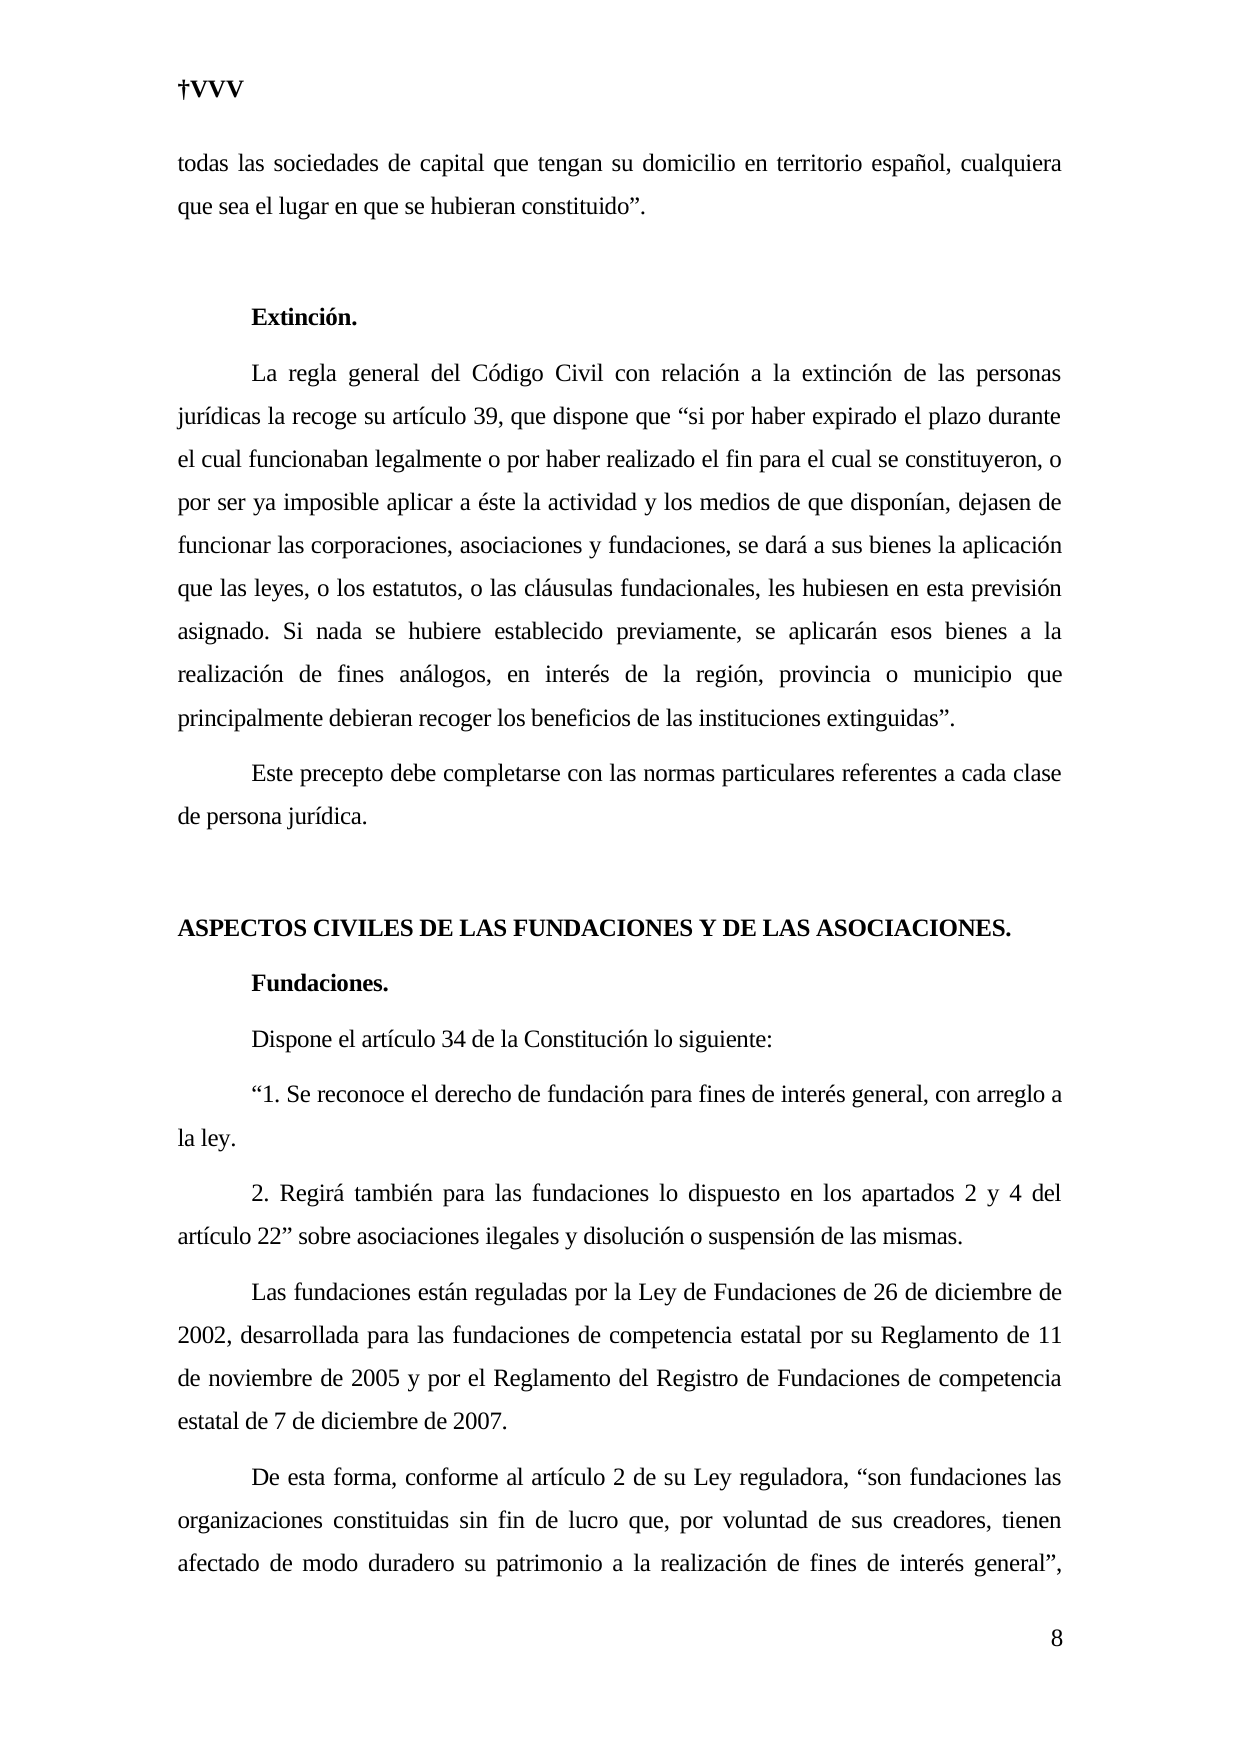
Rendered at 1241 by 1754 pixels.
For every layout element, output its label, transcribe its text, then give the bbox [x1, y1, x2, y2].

text Este precepto debe completarse con las normas particulares referentes a cada clase de persona jurídica. [177, 758, 1063, 830]
text Las fundaciones están reguladas por la Ley de Fundaciones de 26 de diciembre de 2002, desarrollada para las fundaciones de competencia estatal por su Reglamento de 11 de noviembre de 2005 y por el Reglamento del Registro de Fundaciones de competencia estatal de 7 de diciembre de 2007. [177, 1277, 1063, 1435]
text Extinción. [177, 302, 1063, 331]
text Fundaciones. [177, 968, 1063, 997]
text La regla general del Código Civil con relación a la extinción de las personas jurídicas la recoge su artículo 39, que dispone que “si por haber expirado el plazo durante el cual funcionaban legalmente o por haber realizado el fin para el cual se constituyeron, o por ser ya imposible aplicar a éste la actividad y los medios de que disponían, dejasen de funcionar las corporaciones, asociaciones y fundaciones, se dará a sus bienes la aplicación que las leyes, o los estatutos, o las cláusulas fundacionales, les hubiesen en esta previsión asignado. Si nada se hubiere establecido previamente, se aplicarán esos bienes a la realización de fines análogos, en interés de la región, provincia o municipio que principalmente debieran recoger los beneficios de las instituciones extinguidas”. [177, 358, 1063, 731]
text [177, 1462, 1063, 1577]
text ASPECTOS CIVILES DE LAS FUNDACIONES Y DE LAS ASOCIACIONES. [177, 913, 1063, 941]
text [177, 148, 1063, 219]
text “1. Se reconoce el derecho de fundación para fines de interés general, con arreglo a la ley. [177, 1079, 1063, 1151]
text 2. Regirá también para las fundaciones lo dispuesto en los apartados 2 y 4 del artículo 22” sobre asociaciones ilegales y disolución o suspensión de las mismas. [177, 1178, 1063, 1250]
text Dispone el artículo 34 de la Constitución lo siguiente: [177, 1024, 1063, 1053]
